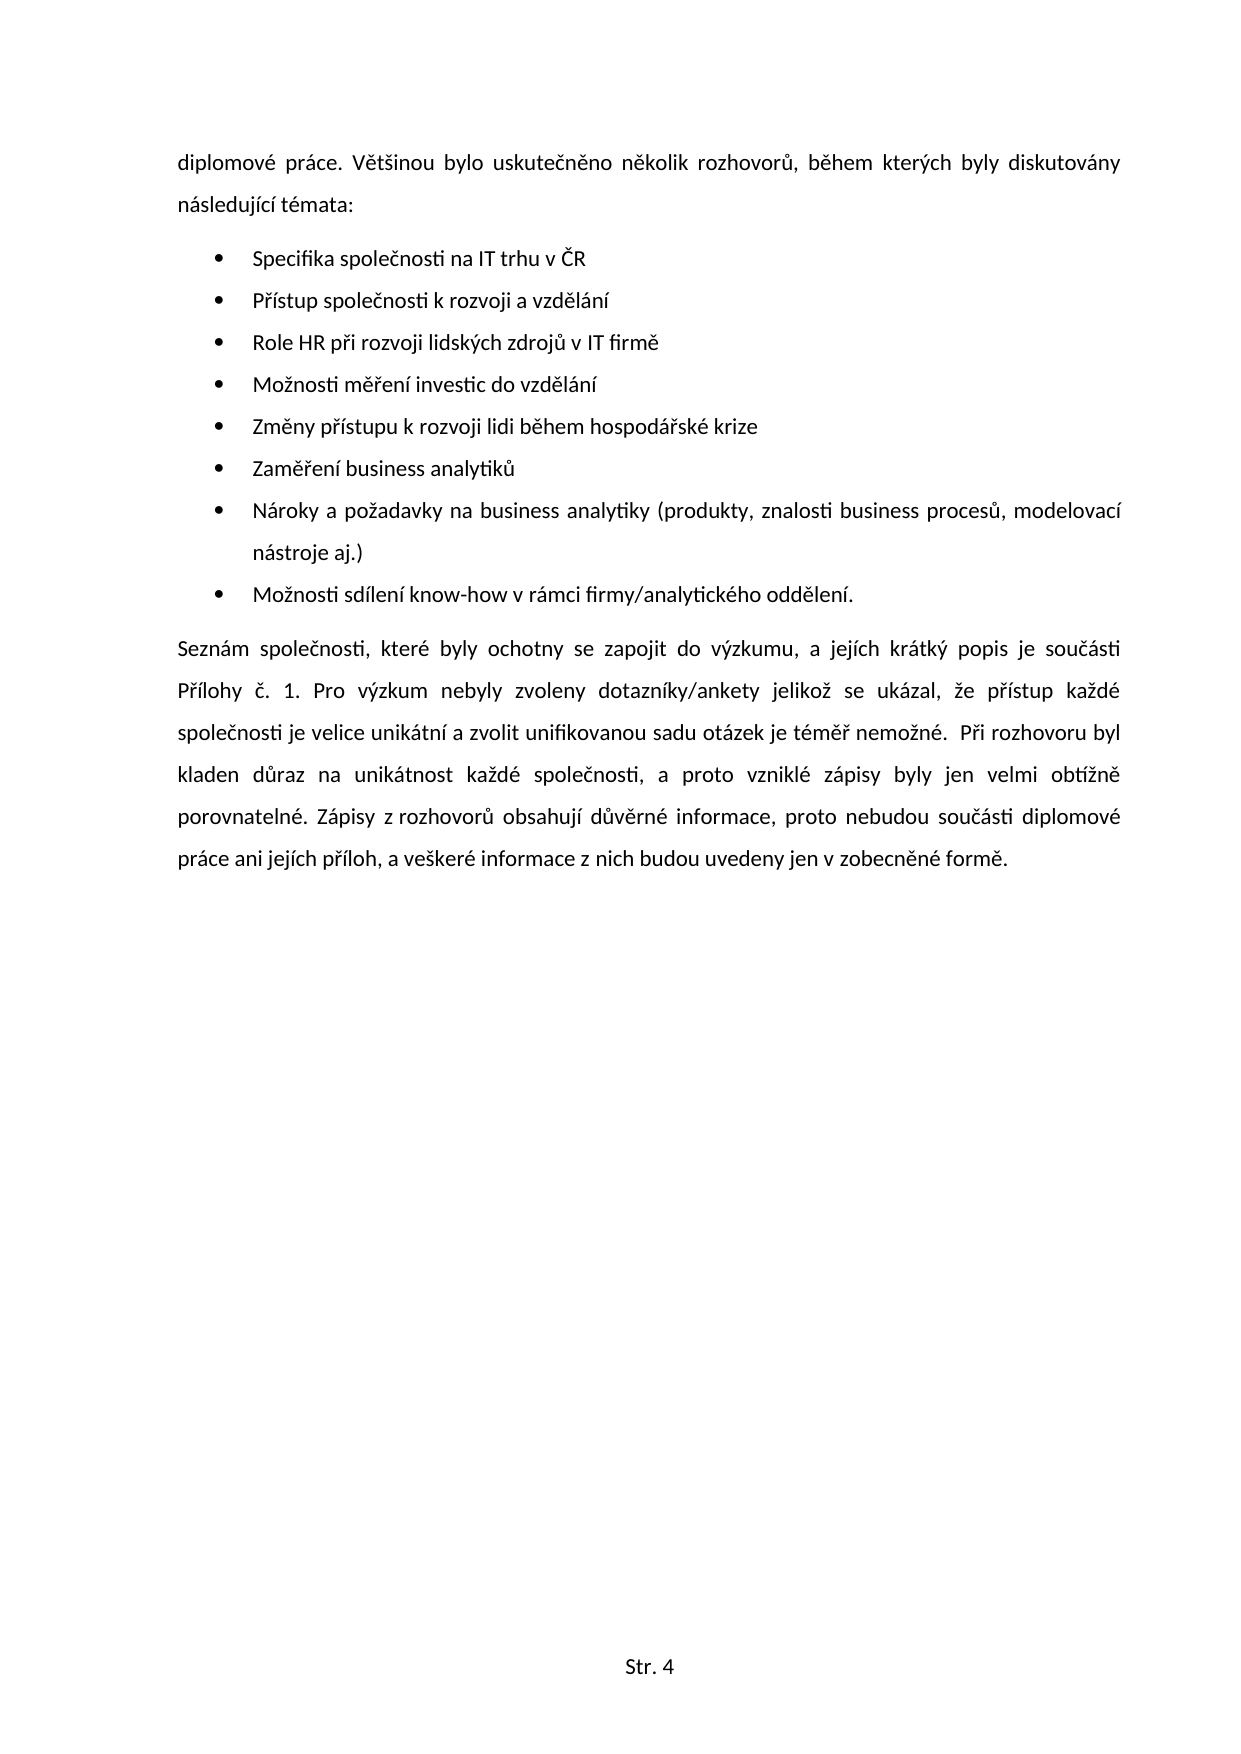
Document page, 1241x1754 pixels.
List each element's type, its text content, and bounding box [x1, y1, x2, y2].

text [177, 148, 1122, 218]
list Možnosti měření investic do vzdělání [215, 370, 1122, 398]
list Specifika společnosti na IT trhu v ČR [215, 244, 1122, 272]
list Role HR při rozvoji lidských zdrojů v IT firmě [215, 328, 1122, 356]
list Nároky a požadavky na business analytiky (produkty, znalosti business procesů, modelovací nástroje aj.) [215, 496, 1122, 566]
list Přístup společnosti k rozvoji a vzdělání [215, 286, 1122, 314]
list Změny přístupu k rozvoji lidi během hospodářské krize [215, 412, 1122, 440]
list Zaměření business analytiků [215, 454, 1122, 482]
list Možnosti sdílení know-how v rámci firmy/analytického oddělení. [215, 580, 1122, 608]
text Seznám společnosti, které byly ochotny se zapojit do výzkumu, a jejích krátký popis je součásti Přílohy č. 1. Pro výzkum nebyly zvoleny dotazníky/ankety jelikož se ukázal, že přístup každé společnosti je velice unikátní a zvolit unifikovanou sadu otázek je téměř nemožné. Při rozhovoru byl kladen důraz na unikátnost každé společnosti, a proto vzniklé zápisy byly jen velmi obtížně porovnatelné. Zápisy z rozhovorů obsahují důvěrné informace, proto nebudou součásti diplomové práce ani jejích příloh, a veškeré informace z nich budou uvedeny jen v zobecněné formě. [177, 634, 1122, 872]
